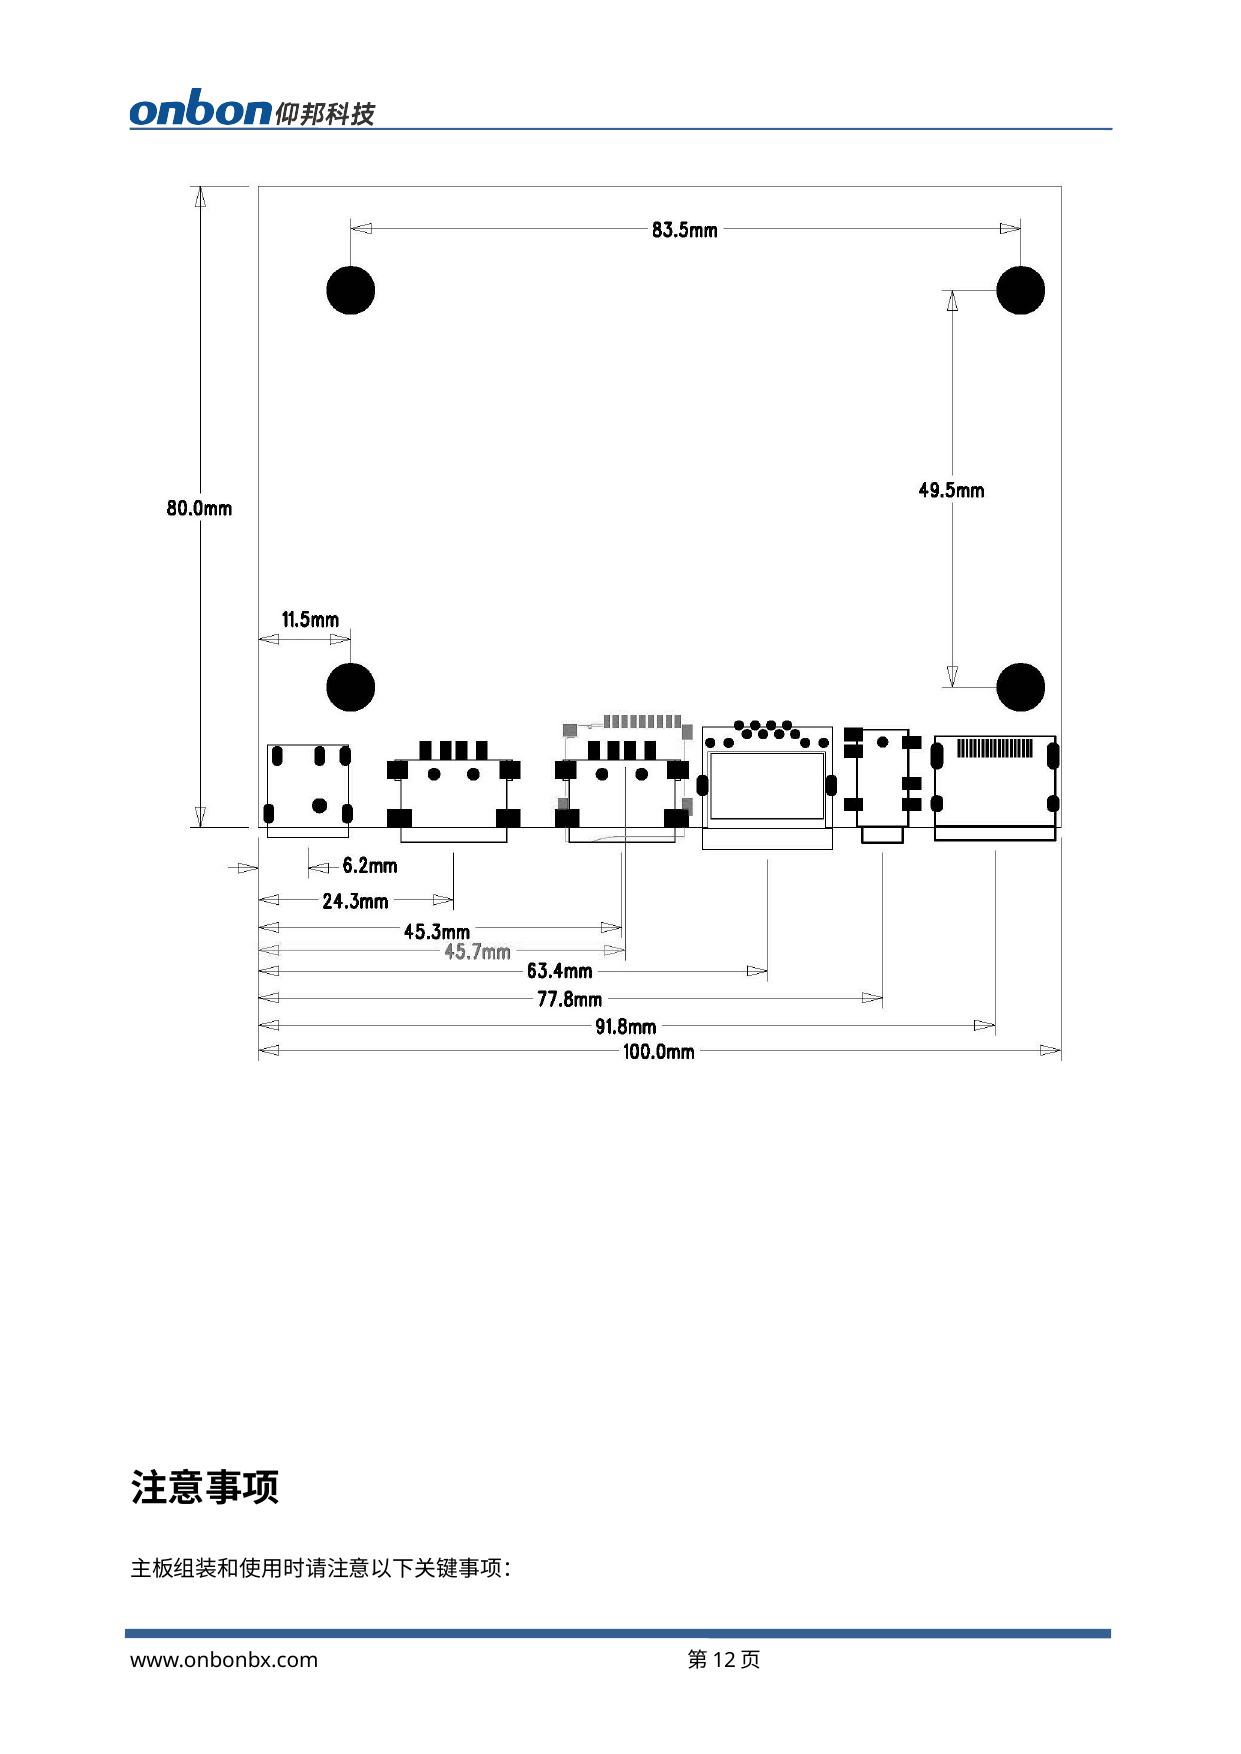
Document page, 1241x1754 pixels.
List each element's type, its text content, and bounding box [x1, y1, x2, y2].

text 注意事项 [130, 1453, 1110, 1518]
picture [129, 152, 1111, 1099]
text 主板组装和使用时请注意以下关键事项： [130, 1550, 1110, 1583]
picture [129, 88, 376, 126]
